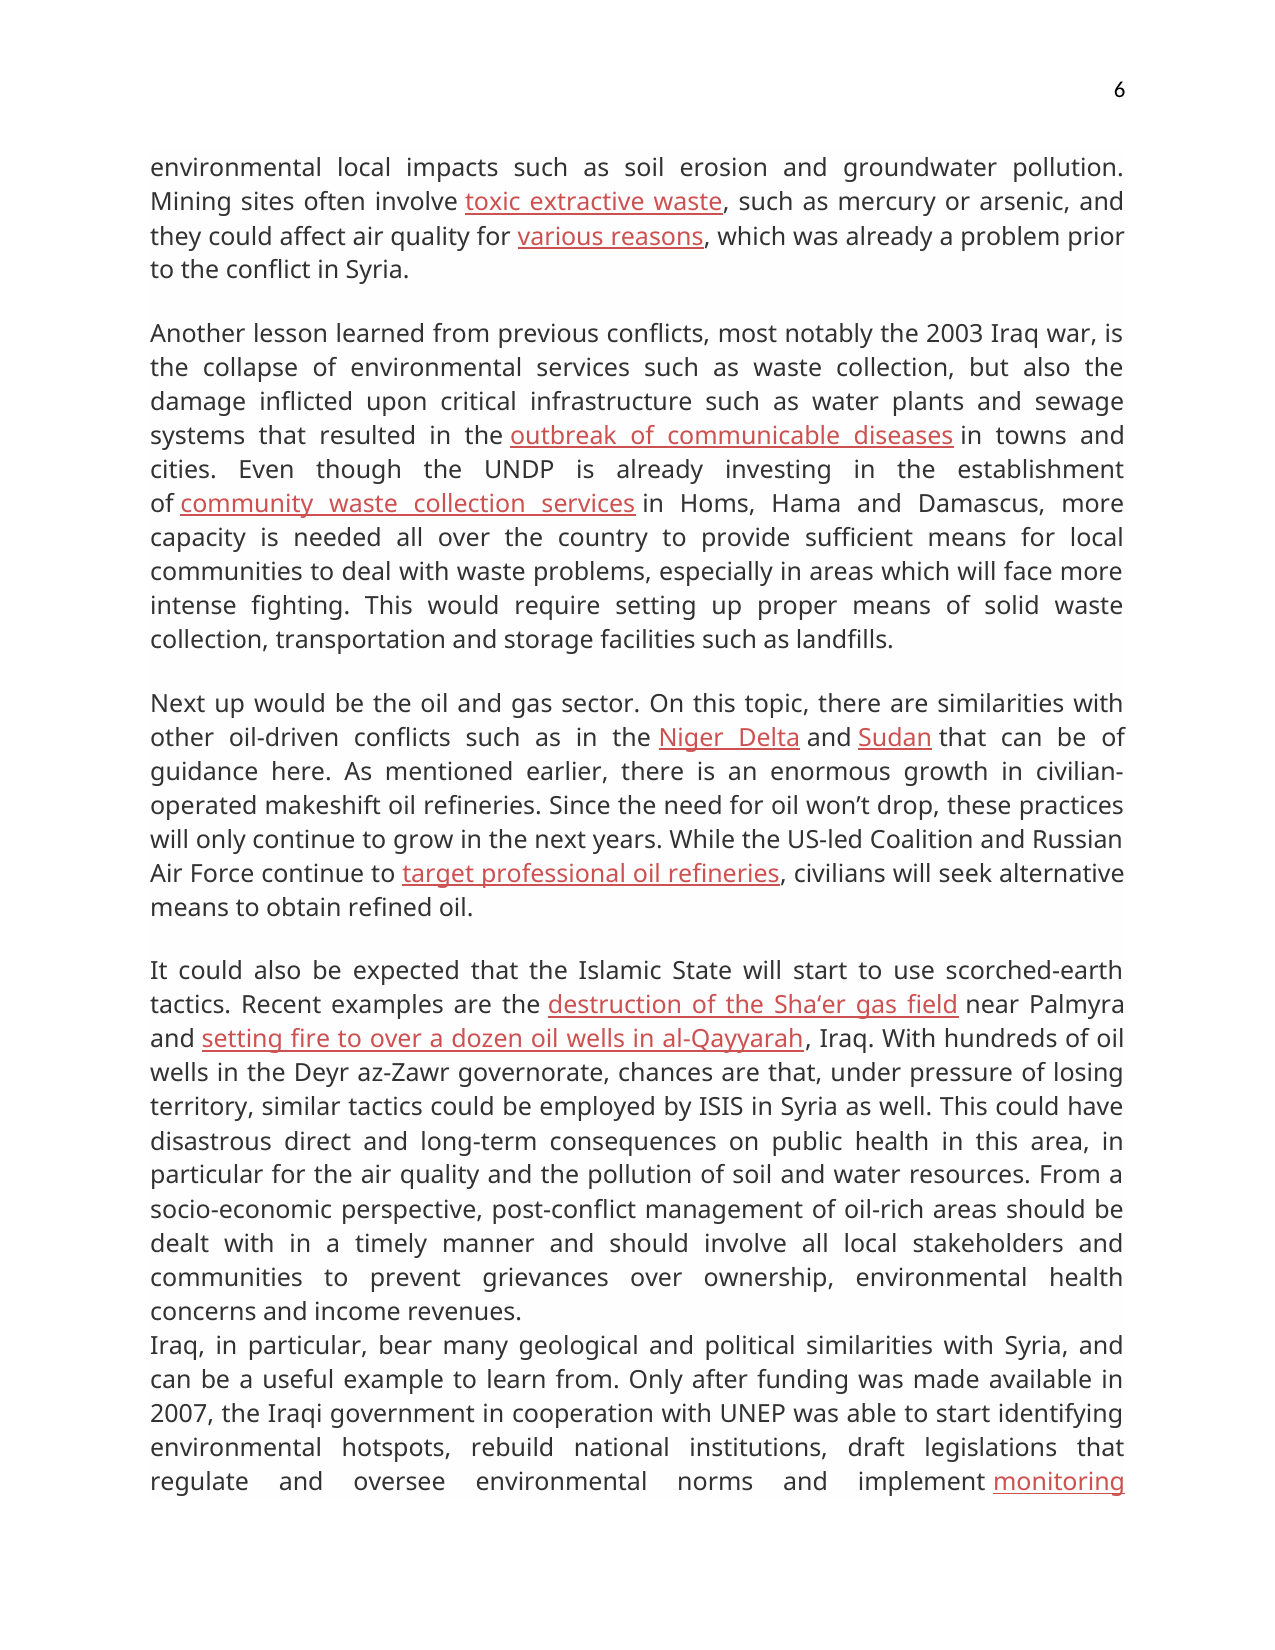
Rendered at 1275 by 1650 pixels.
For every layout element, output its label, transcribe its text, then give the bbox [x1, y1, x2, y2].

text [150, 1327, 1125, 1498]
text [150, 150, 1125, 286]
text Next up would be the oil and gas sector. On this topic, there are similarities with other oil-driven conflicts such as in the Niger Delta and Sudan that can be of guidance here. As mentioned earlier, there is an enormous growth in civilian-operated makeshift oil refineries. Since the need for oil won’t drop, these practices will only continue to grow in the next years. While the US-led Coalition and Russian Air Force continue to target professional oil refineries, civilians will seek alternative means to obtain refined oil. [150, 685, 1125, 924]
text It could also be expected that the Islamic State will start to use scorched-earth tactics. Recent examples are the destruction of the Shaʻer gas field near Palmyra and setting fire to over a dozen oil wells in al-Qayyarah, Iraq. With hundreds of oil wells in the Deyr az-Zawr governorate, chances are that, under pressure of losing territory, similar tactics could be employed by ISIS in Syria as well. This could have disastrous direct and long-term consequences on public health in this area, in particular for the air quality and the pollution of soil and water resources. From a socio-economic perspective, post-conflict management of oil-rich areas should be dealt with in a timely manner and should involve all local stakeholders and communities to prevent grievances over ownership, environmental health concerns and income revenues. [150, 953, 1125, 1327]
text Another lesson learned from previous conflicts, most notably the 2003 Iraq war, is the collapse of environmental services such as waste collection, but also the damage inflicted upon critical infrastructure such as water plants and sewage systems that resulted in the outbreak of communicable diseases in towns and cities. Even though the UNDP is already investing in the establishment of community waste collection services in Homs, Hama and Damascus, more capacity is needed all over the country to provide sufficient means for local communities to deal with waste problems, especially in areas which will face more intense fighting. This would require setting up proper means of solid waste collection, transportation and storage facilities such as landfills. [150, 315, 1125, 656]
